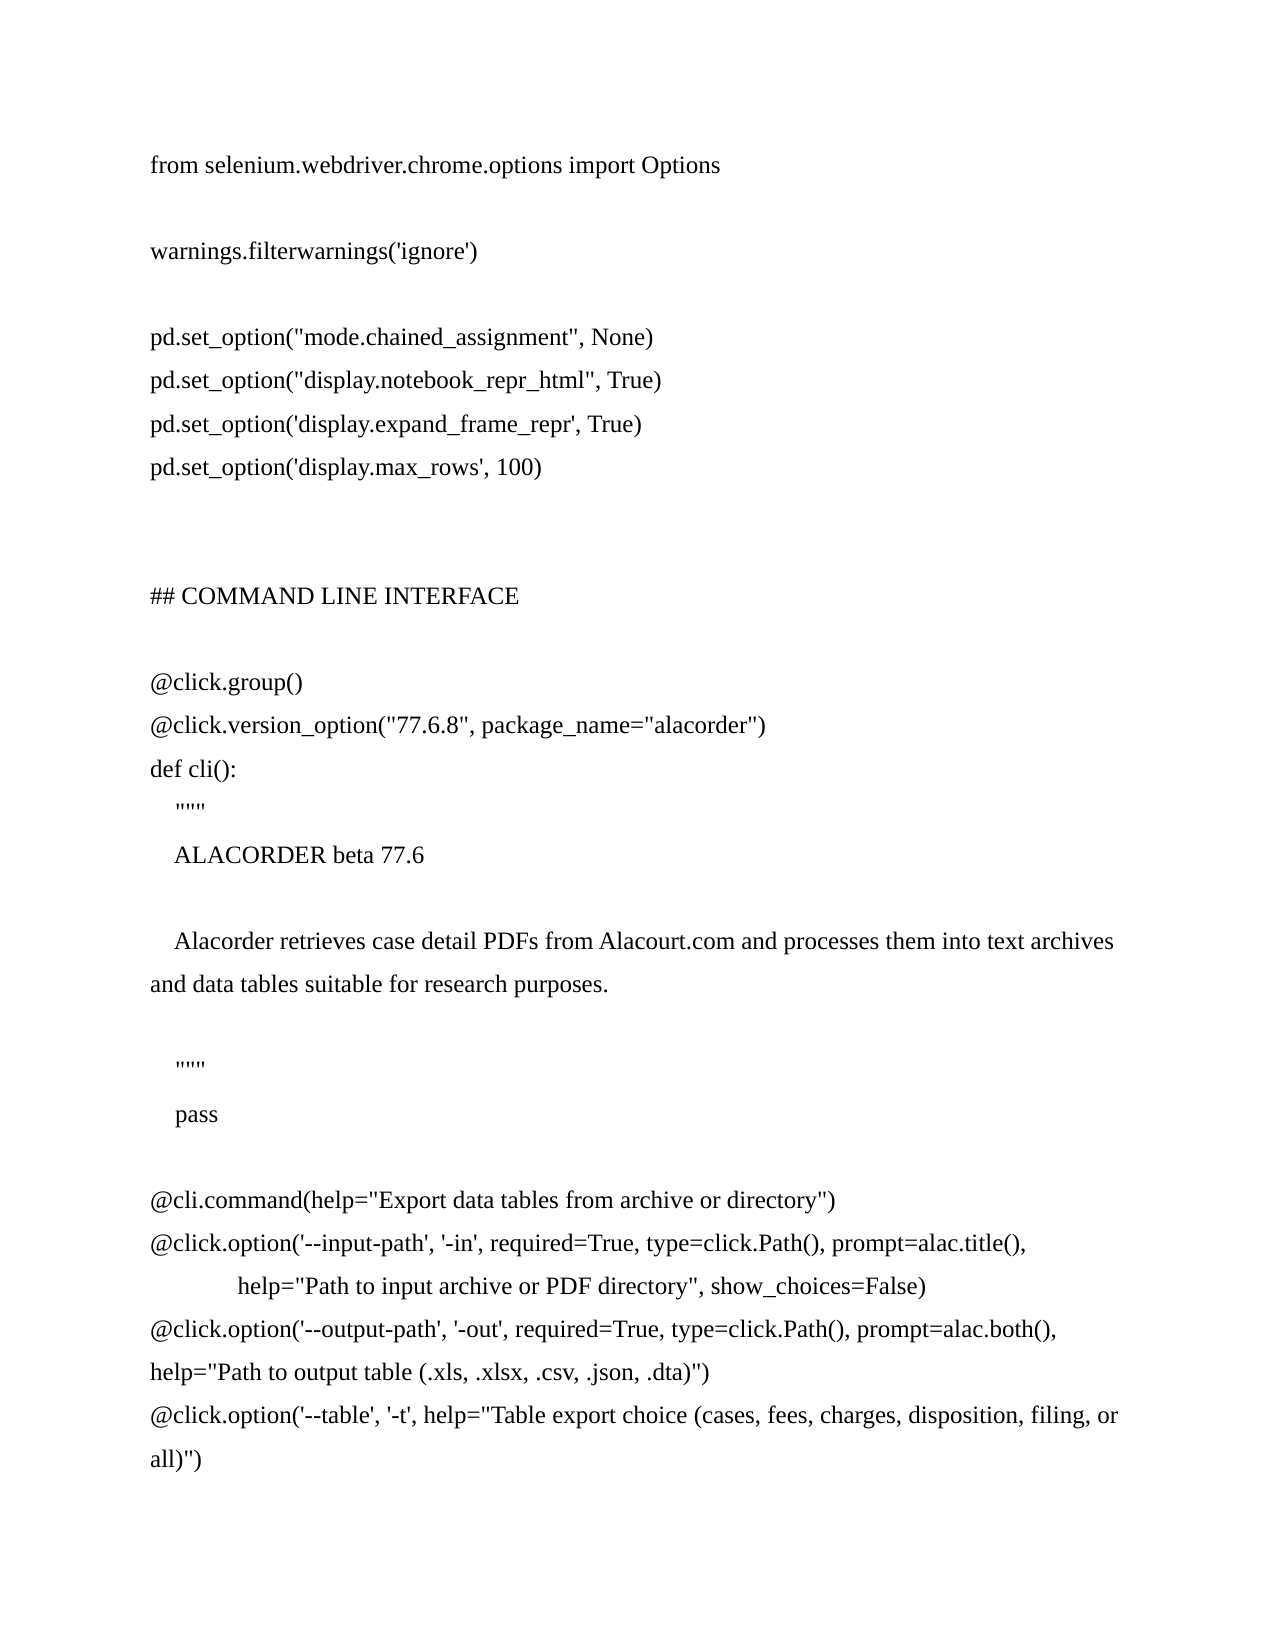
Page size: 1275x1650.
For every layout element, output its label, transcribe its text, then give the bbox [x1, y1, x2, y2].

text help="Path to input archive or PDF directory", show_choices=False) [150, 1271, 1125, 1300]
text @click.option('--output-path', '-out', required=True, type=click.Path(), prompt=alac.both(), help="Path to output table (.xls, .xlsx, .csv, .json, .dta)") [150, 1314, 1125, 1386]
text @click.version_option("77.6.8", package_name="alacorder") [150, 711, 1125, 739]
text pass [150, 1099, 1125, 1127]
text """ [150, 1056, 1125, 1084]
text @click.option('--input-path', '-in', required=True, type=click.Path(), prompt=alac.title(), [150, 1228, 1125, 1257]
text pd.set_option('display.expand_frame_repr', True) [150, 409, 1125, 437]
text def cli(): [150, 754, 1125, 782]
text Alacorder retrieves case detail PDFs from Alacourt.com and processes them into text archives and data tables suitable for research purposes. [150, 926, 1125, 998]
text ## COMMAND LINE INTERFACE [150, 581, 1125, 610]
text pd.set_option("display.notebook_repr_html", True) [150, 366, 1125, 394]
text @click.group() [150, 667, 1125, 696]
text from selenium.webdriver.chrome.options import Options [150, 150, 1125, 179]
text warnings.filterwarnings('ignore') [150, 236, 1125, 265]
text @cli.command(help="Export data tables from archive or directory") [150, 1185, 1125, 1214]
text """ [150, 797, 1125, 826]
text @click.option('--table', '-t', help="Table export choice (cases, fees, charges, disposition, filing, or all)") [150, 1401, 1125, 1472]
text ALACORDER beta 77.6 [150, 840, 1125, 869]
text pd.set_option('display.max_rows', 100) [150, 452, 1125, 481]
text pd.set_option("mode.chained_assignment", None) [150, 322, 1125, 351]
